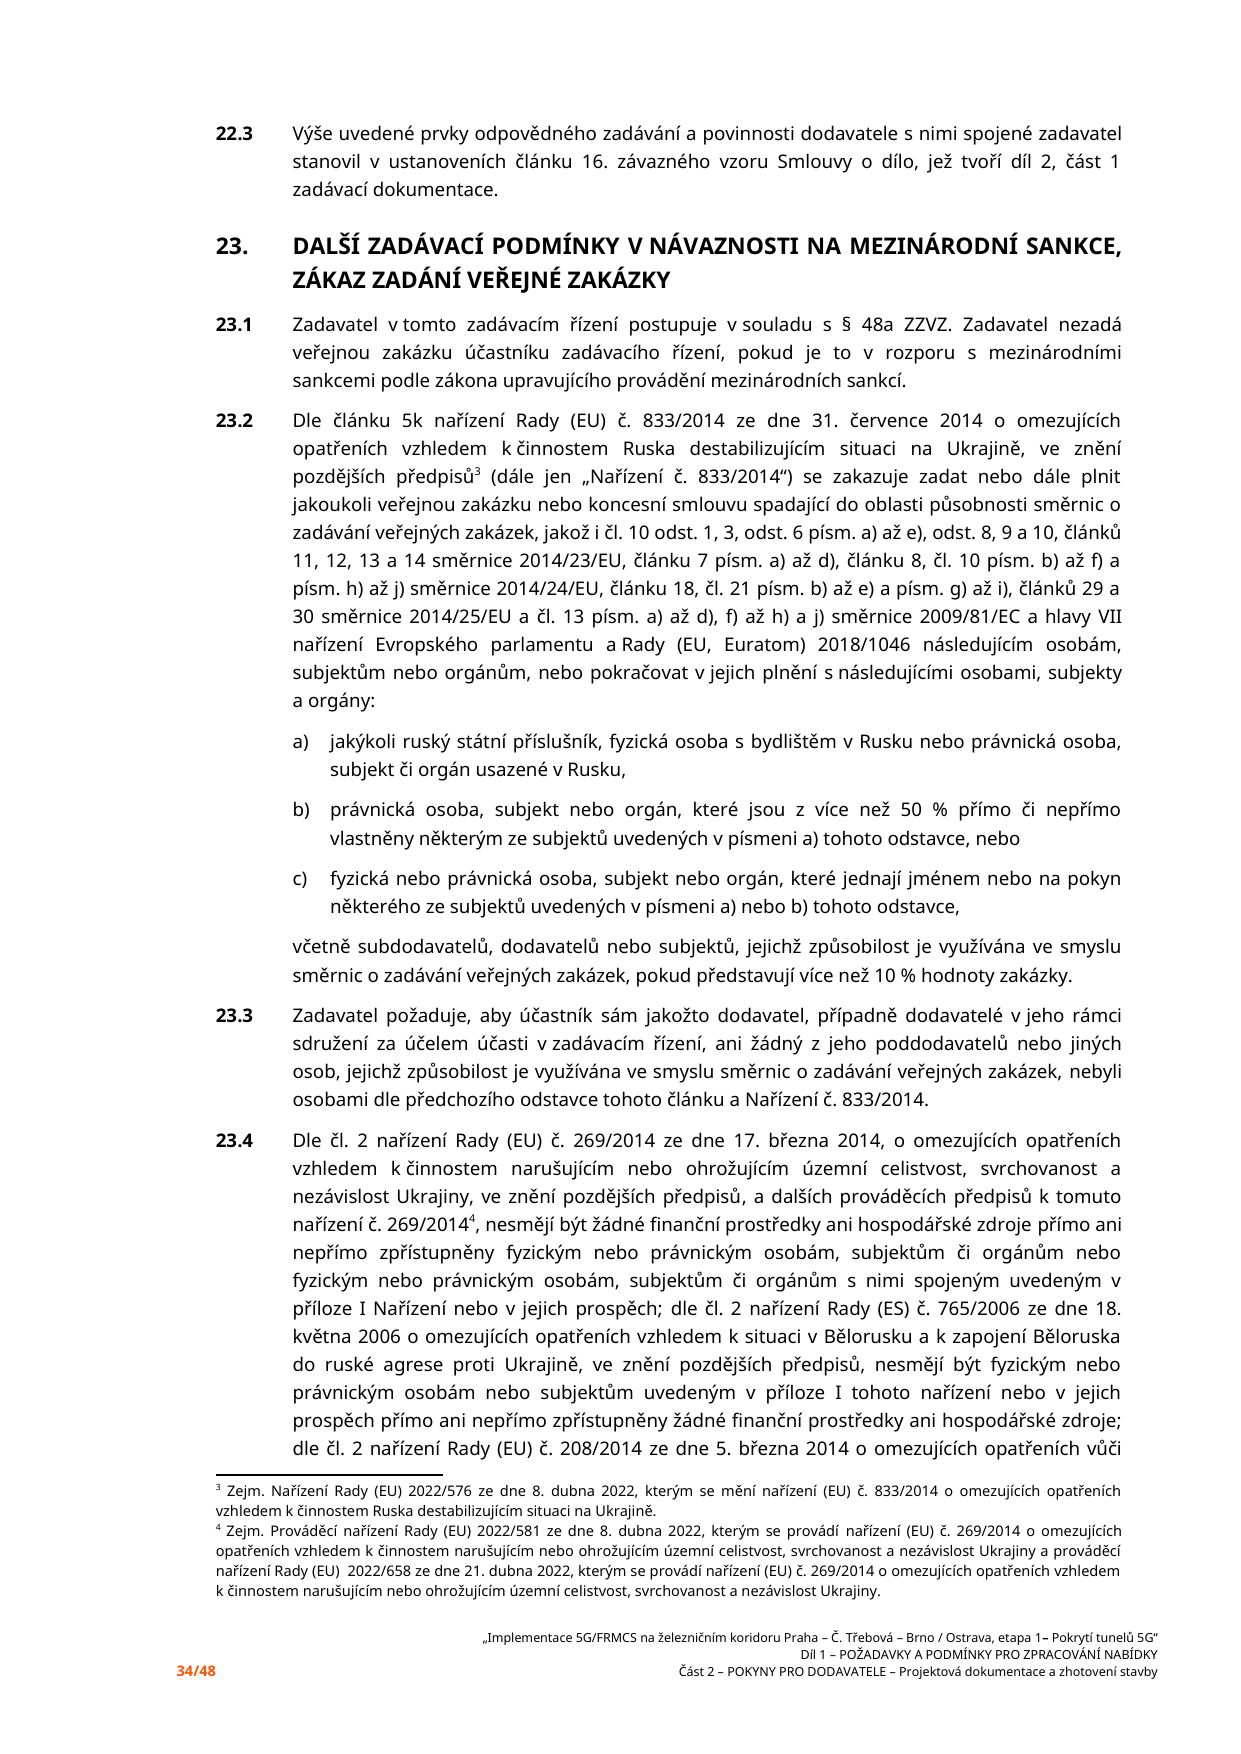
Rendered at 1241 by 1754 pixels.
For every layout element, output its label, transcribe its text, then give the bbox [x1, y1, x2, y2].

list právnická osoba, subjekt nebo orgán, které jsou z více než 50 % přímo či nepřímo vlastněny některým ze subjektů uvedených v písmeni a) tohoto odstavce, nebo [292, 797, 1122, 850]
list včetně subdodavatelů, dodavatelů nebo subjektů, jejichž způsobilost je využívána ve smyslu směrnic o zadávání veřejných zakázek, pokud představují více než 10 % hodnoty zakázky. [292, 934, 1122, 987]
text Zadavatel v tomto zadávacím řízení postupuje v souladu s § 48a ZZVZ. Zadavatel nezadá veřejnou zakázku účastníku zadávacího řízení, pokud je to v rozporu s mezinárodními sankcemi podle zákona upravujícího provádění mezinárodních sankcí. [216, 311, 1122, 392]
text Další zadávací podmínky v návaznosti na MEZINÁRODNÍ sankce, zákaz zadání veřejné zakázky [216, 230, 1122, 295]
text Dle článku 5k nařízení Rady (EU) č. 833/2014 ze dne 31. července 2014 o omezujících opatřeních vzhledem k činnostem Ruska destabilizujícím situaci na Ukrajině, ve znění pozdějších předpisů (dále jen „Nařízení č. 833/2014“) se zakazuje zadat nebo dále plnit jakoukoli veřejnou zakázku nebo koncesní smlouvu spadající do oblasti působnosti směrnic o zadávání veřejných zakázek, jakož i čl. 10 odst. 1, 3, odst. 6 písm. a) až e), odst. 8, 9 a 10, článků 11, 12, 13 a 14 směrnice 2014/23/EU, článku 7 písm. a) až d), článku 8, čl. 10 písm. b) až f) a písm. h) až j) směrnice 2014/24/EU, článku 18, čl. 21 písm. b) až e) a písm. g) až i), článků 29 a 30 směrnice 2014/25/EU a čl. 13 písm. a) až d), f) až h) a j) směrnice 2009/81/EC a hlavy VII nařízení Evropského parlamentu a Rady (EU, Euratom) 2018/1046 následujícím osobám, subjektům nebo orgánům, nebo pokračovat v jejich plnění s následujícími osobami, subjekty a orgány: [216, 407, 1122, 713]
list fyzická nebo právnická osoba, subjekt nebo orgán, které jednají jménem nebo na pokyn některého ze subjektů uvedených v písmeni a) nebo b) tohoto odstavce, [292, 865, 1122, 919]
list jakýkoli ruský státní příslušník, fyzická osoba s bydlištěm v Rusku nebo právnická osoba, subjekt či orgán usazené v Rusku, [292, 728, 1122, 782]
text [216, 1127, 1122, 1461]
text Zadavatel požaduje, aby účastník sám jakožto dodavatel, případně dodavatelé v jeho rámci sdružení za účelem účasti v zadávacím řízení, ani žádný z jeho poddodavatelů nebo jiných osob, jejichž způsobilost je využívána ve smyslu směrnic o zadávání veřejných zakázek, nebyli osobami dle předchozího odstavce tohoto článku a Nařízení č. 833/2014. [216, 1002, 1122, 1112]
text Výše uvedené prvky odpovědného zadávání a povinnosti dodavatele s nimi spojené zadavatel stanovil v ustanoveních článku 16. závazného vzoru Smlouvy o dílo, jež tvoří díl 2, část 1 zadávací dokumentace. [216, 121, 1122, 202]
